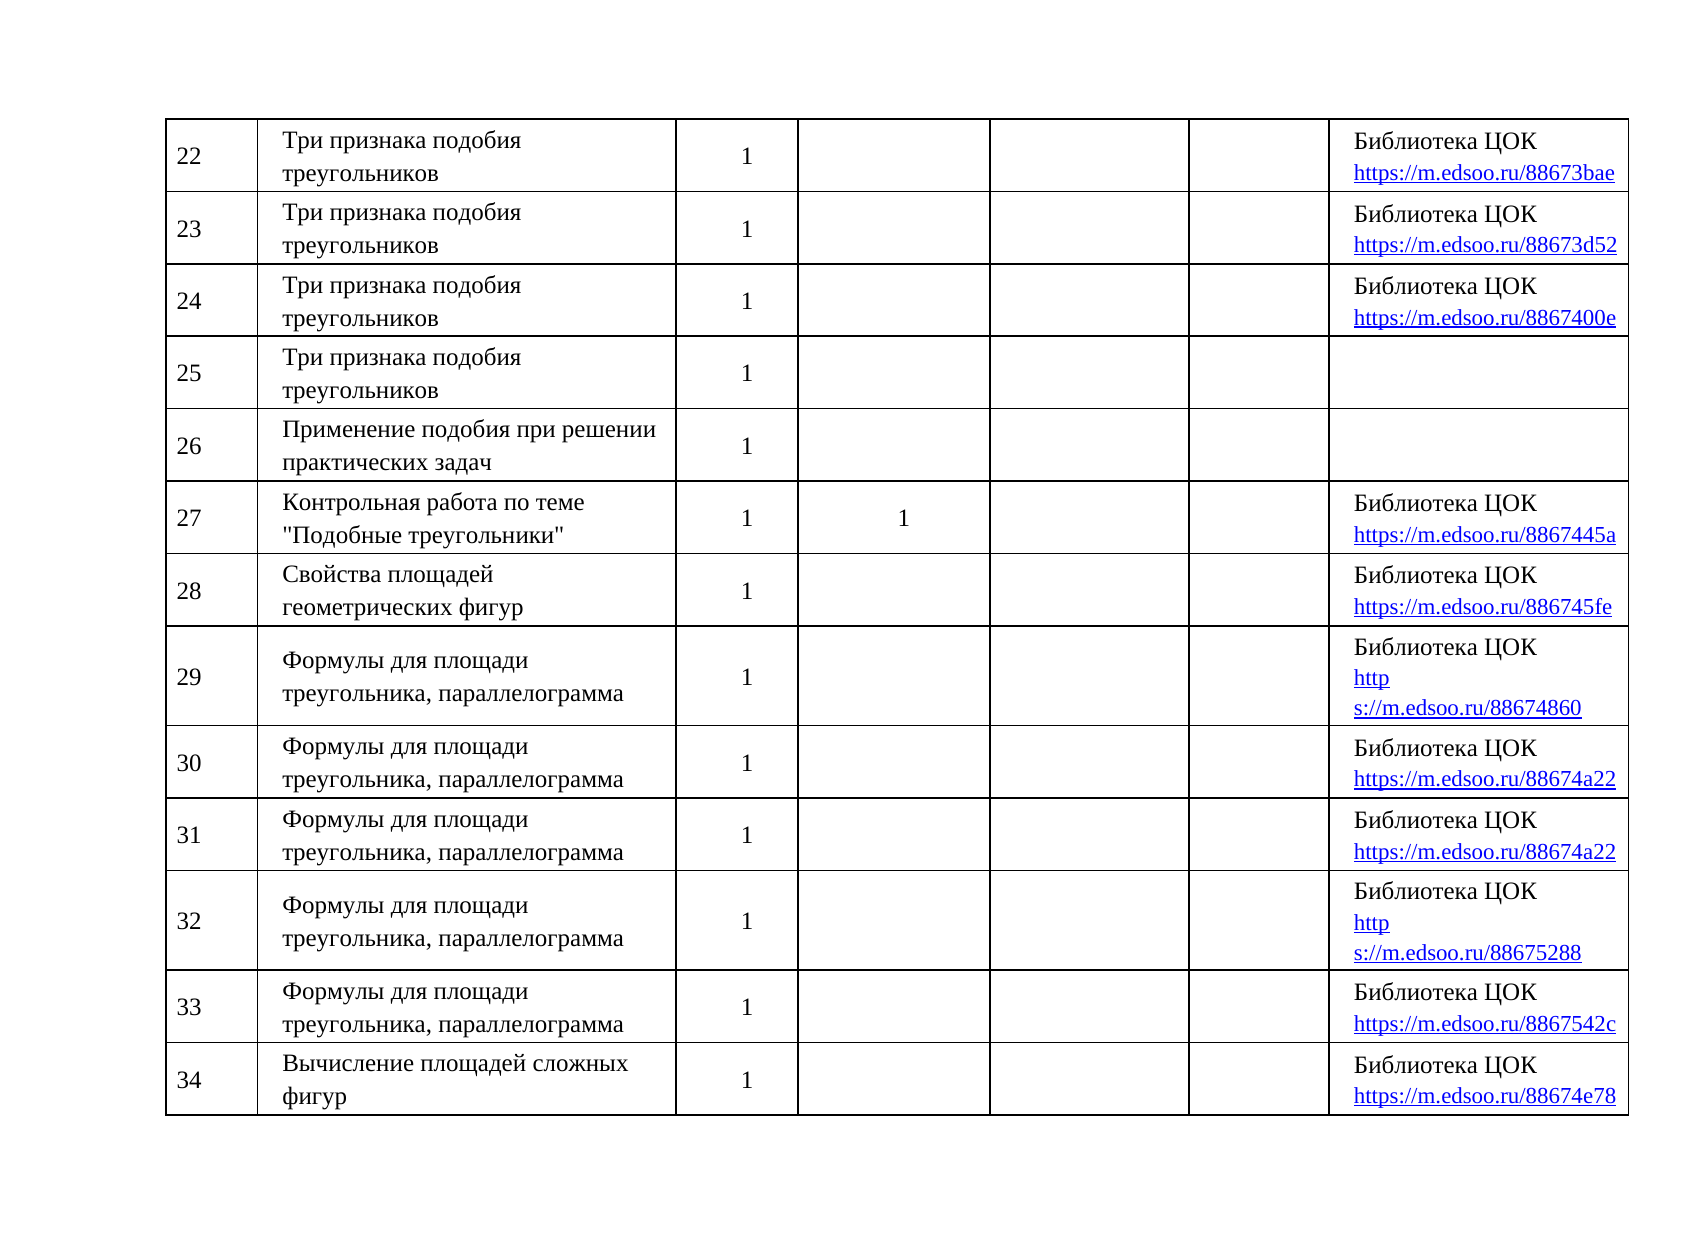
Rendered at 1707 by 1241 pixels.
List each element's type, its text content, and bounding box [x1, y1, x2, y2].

table_cell 1 [677, 726, 797, 797]
table_cell [799, 726, 989, 797]
table_cell 1 [677, 120, 797, 191]
table_cell Формулы для площади треугольника, параллелограмма [258, 799, 675, 869]
table_cell 1 [677, 265, 797, 335]
table_cell [1190, 871, 1328, 969]
table_cell Библиотека ЦОК https://m.edsoo.ru/886745fe [1330, 554, 1628, 625]
table_cell [1190, 971, 1328, 1042]
table_cell [991, 627, 1188, 725]
table_cell 25 [167, 337, 257, 408]
table_cell 1 [677, 871, 797, 969]
table_cell [799, 192, 989, 263]
table_cell Формулы для площади треугольника, параллелограмма [258, 971, 675, 1042]
table_cell [799, 627, 989, 725]
table_cell [1190, 627, 1328, 725]
table_cell [799, 971, 989, 1042]
table_cell [991, 409, 1188, 480]
table_cell Библиотека ЦОК https://m.edsoo.ru/88674a22 [1330, 726, 1628, 797]
table_cell 22 [167, 120, 257, 191]
table_cell [991, 971, 1188, 1042]
table_cell Три признака подобия треугольников [258, 120, 675, 191]
table_cell [799, 799, 989, 869]
table_cell 1 [677, 1043, 797, 1114]
table_cell [799, 409, 989, 480]
table_cell [799, 1043, 989, 1114]
table_cell 34 [167, 1043, 257, 1114]
table_cell [991, 1043, 1188, 1114]
table_cell Библиотека ЦОК https://m.edsoo.ru/88673bae [1330, 120, 1628, 191]
table_cell Контрольная работа по теме "Подобные треугольники" [258, 482, 675, 552]
table_cell [1190, 265, 1328, 335]
table_cell [991, 726, 1188, 797]
table_cell [799, 265, 989, 335]
table_cell 27 [167, 482, 257, 552]
table_cell [991, 482, 1188, 552]
table_cell Формулы для площади треугольника, параллелограмма [258, 871, 675, 969]
table_cell Формулы для площади треугольника, параллелограмма [258, 726, 675, 797]
table_cell 1 [677, 627, 797, 725]
table_cell Библиотека ЦОК https://m.edsoo.ru/88674a22 [1330, 799, 1628, 869]
table_cell [1190, 1043, 1328, 1114]
table_cell Применение подобия при решении практических задач [258, 409, 675, 480]
table_cell 31 [167, 799, 257, 869]
table_cell 23 [167, 192, 257, 263]
table_cell [1190, 554, 1328, 625]
table_cell [1190, 482, 1328, 552]
table_cell [1330, 409, 1628, 480]
table_cell 32 [167, 871, 257, 969]
table_cell [799, 871, 989, 969]
table_cell 1 [677, 799, 797, 869]
table_cell Формулы для площади треугольника, параллелограмма [258, 627, 675, 725]
table_cell Библиотека ЦОК https://m.edsoo.ru/8867400e [1330, 265, 1628, 335]
table_cell 1 [677, 554, 797, 625]
table_cell [799, 554, 989, 625]
table_cell Библиотека ЦОК https://m.edsoo.ru/88674860 [1330, 627, 1628, 725]
table_cell [1190, 726, 1328, 797]
table_cell 30 [167, 726, 257, 797]
table_cell [991, 799, 1188, 869]
table_cell 26 [167, 409, 257, 480]
table_cell Библиотека ЦОК https://m.edsoo.ru/88673d52 [1330, 192, 1628, 263]
table_cell 1 [677, 337, 797, 408]
table_cell Свойства площадей геометрических фигур [258, 554, 675, 625]
table_cell [1190, 409, 1328, 480]
table_cell Вычисление площадей сложных фигур [258, 1043, 675, 1114]
table_cell 1 [677, 971, 797, 1042]
table_cell Три признака подобия треугольников [258, 337, 675, 408]
table_cell 33 [167, 971, 257, 1042]
table_cell [1190, 337, 1328, 408]
table_cell Библиотека ЦОК https://m.edsoo.ru/8867542c [1330, 971, 1628, 1042]
table_cell [991, 120, 1188, 191]
table_cell 1 [677, 409, 797, 480]
table_cell 1 [677, 482, 797, 552]
table_cell Библиотека ЦОК https://m.edsoo.ru/88675288 [1330, 871, 1628, 969]
table_cell [991, 265, 1188, 335]
table_cell 29 [167, 627, 257, 725]
table_cell [799, 337, 989, 408]
table_cell Три признака подобия треугольников [258, 265, 675, 335]
table_cell Библиотека ЦОК https://m.edsoo.ru/88674e78 [1330, 1043, 1628, 1114]
table_cell [991, 554, 1188, 625]
table_cell [799, 120, 989, 191]
table_cell [991, 192, 1188, 263]
table_cell [1190, 192, 1328, 263]
table_cell 1 [799, 482, 989, 552]
table_cell 24 [167, 265, 257, 335]
table_cell [991, 337, 1188, 408]
table_cell 28 [167, 554, 257, 625]
table_cell [991, 871, 1188, 969]
table_cell Библиотека ЦОК https://m.edsoo.ru/8867445a [1330, 482, 1628, 552]
table_cell [1190, 799, 1328, 869]
table_cell [1330, 337, 1628, 408]
table_cell 1 [677, 192, 797, 263]
table_cell [1190, 120, 1328, 191]
table_cell Три признака подобия треугольников [258, 192, 675, 263]
